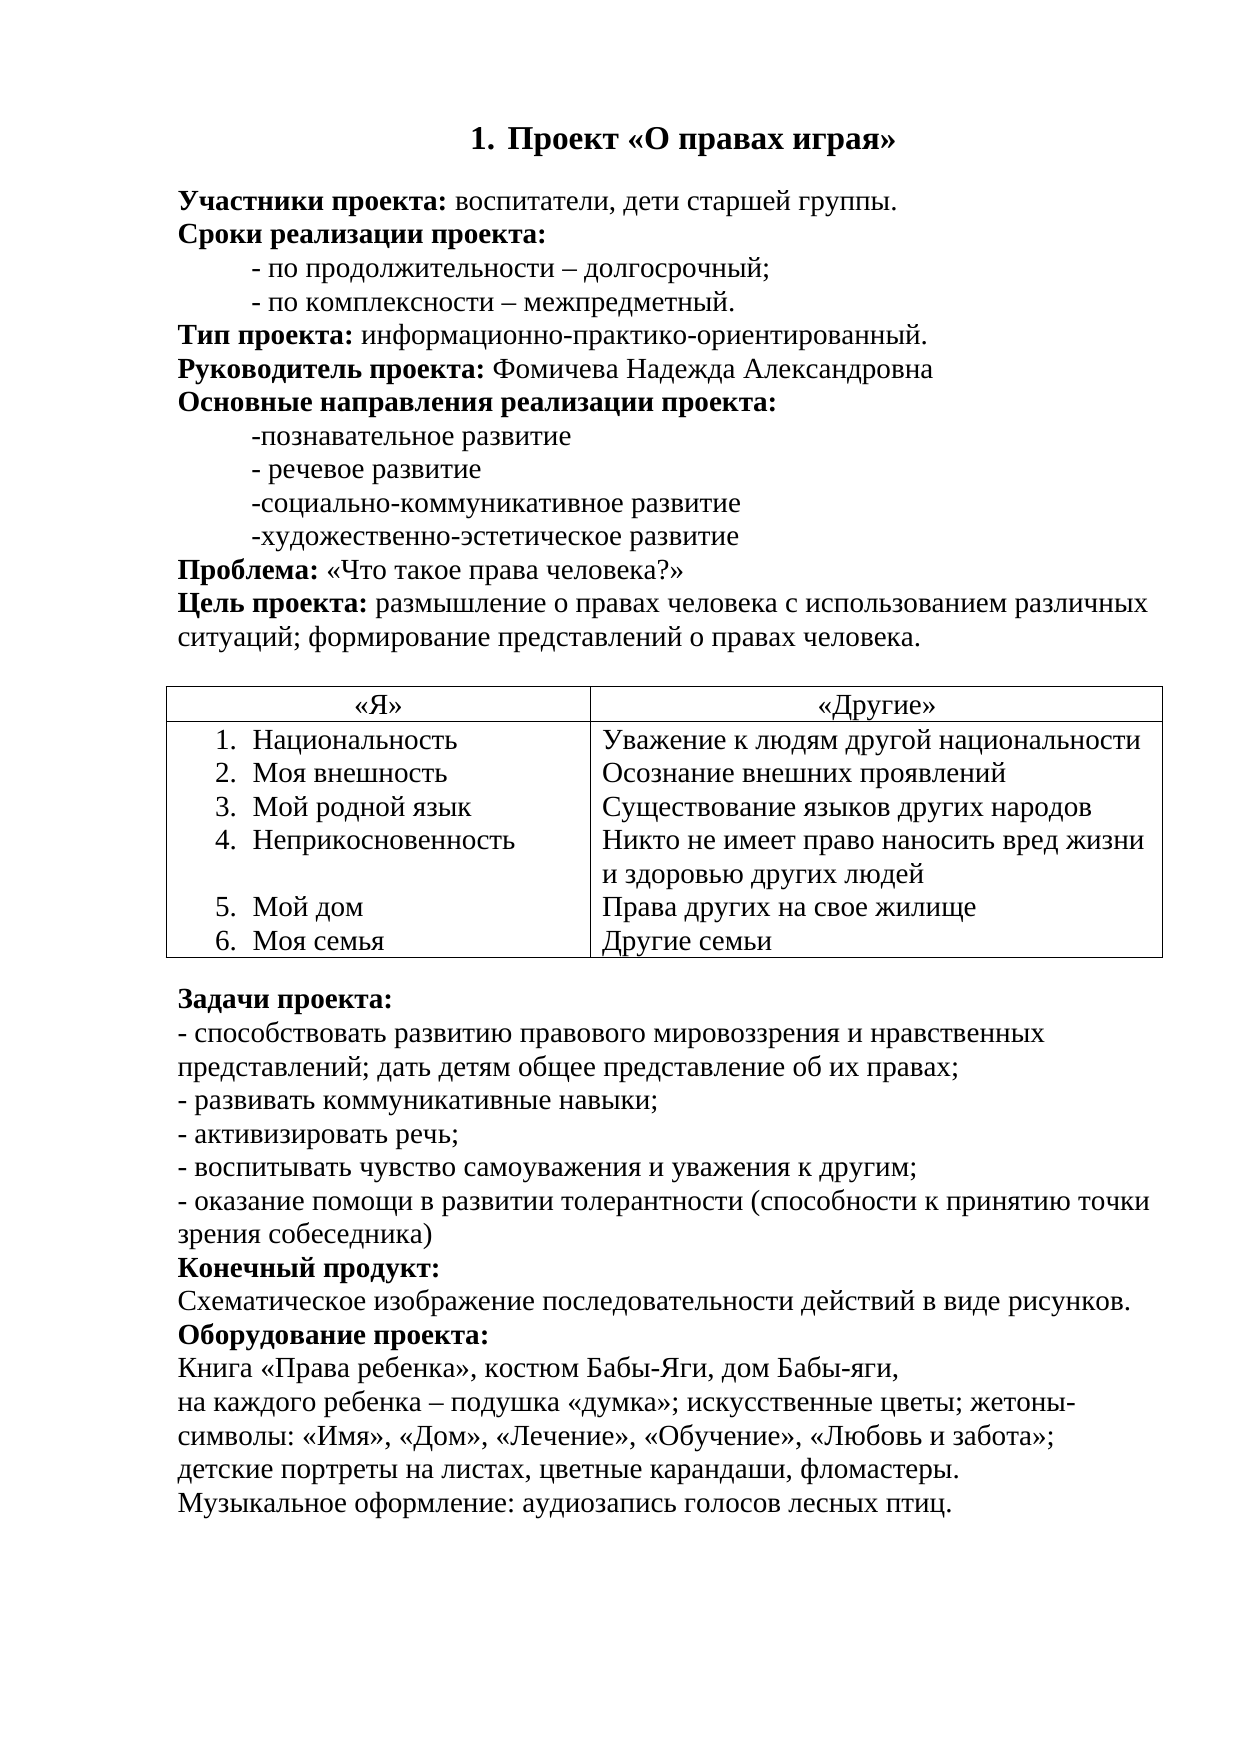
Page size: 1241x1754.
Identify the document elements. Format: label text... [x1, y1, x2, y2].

text Сроки реализации проекта: [177, 217, 1152, 250]
text - речевое развитие [177, 451, 1152, 485]
text Проблема: «Что такое права человека?» [177, 552, 1152, 586]
text Руководитель проекта: Фомичева Надежда Александровна [177, 351, 1152, 384]
text - воспитывать чувство самоуважения и уважения к другим; [177, 1149, 1152, 1183]
table_header «Другие» [591, 687, 1162, 721]
text Участники проекта: воспитатели, дети старшей группы. [177, 183, 1152, 217]
text - способствовать развитию правового мировоззрения и нравственных представлений; дать детям общее представление об их правах; [177, 1015, 1152, 1082]
text - активизировать речь; [177, 1116, 1152, 1149]
text -социально-коммуникативное развитие [177, 485, 1152, 518]
text Задачи проекта: [177, 982, 1152, 1015]
text -художественно-эстетическое развитие [177, 518, 1152, 552]
table_cell Уважение к людям другой национальности Осознание внешних проявлений Существование языков других народов Никто не имеет право наносить вред жизни и здоровью других людей Права других на свое жилище Другие семьи [591, 722, 1162, 957]
table_cell Национальность Моя внешность Мой родной язык Неприкосновенность Мой дом Моя семья [167, 722, 590, 957]
text на каждого ребенка – подушка «думка»; искусственные цветы; жетоны-символы: «Имя», «Дом», «Лечение», «Обучение», «Любовь и забота»; детские портреты на листах, цветные карандаши, фломастеры. [177, 1384, 1152, 1485]
text Основные направления реализации проекта: [177, 384, 1152, 418]
text - развивать коммуникативные навыки; [177, 1082, 1152, 1116]
text -познавательное развитие [177, 418, 1152, 451]
text - по продолжительности – долгосрочный; [177, 250, 1152, 284]
text Музыкальное оформление: аудиозапись голосов лесных птиц. [177, 1485, 1152, 1518]
text Книга «Права ребенка», костюм Бабы-Яги, дом Бабы-яги, [177, 1351, 1152, 1384]
text Схематическое изображение последовательности действий в виде рисунков. [177, 1283, 1152, 1317]
text - по комплексности – межпредметный. [177, 284, 1152, 317]
text Цель проекта: размышление о правах человека с использованием различных [177, 586, 1152, 619]
text - оказание помощи в развитии толерантности (способности к принятию точки зрения собеседника) [177, 1183, 1152, 1250]
text Оборудование проекта: [177, 1317, 1152, 1351]
table_header «Я» [167, 687, 590, 721]
list Проект «О правах играя» [215, 118, 1152, 156]
text ситуаций; формирование представлений о правах человека. [177, 619, 1152, 653]
text Конечный продукт: [177, 1250, 1152, 1283]
text Тип проекта: информационно-практико-ориентированный. [177, 317, 1152, 351]
